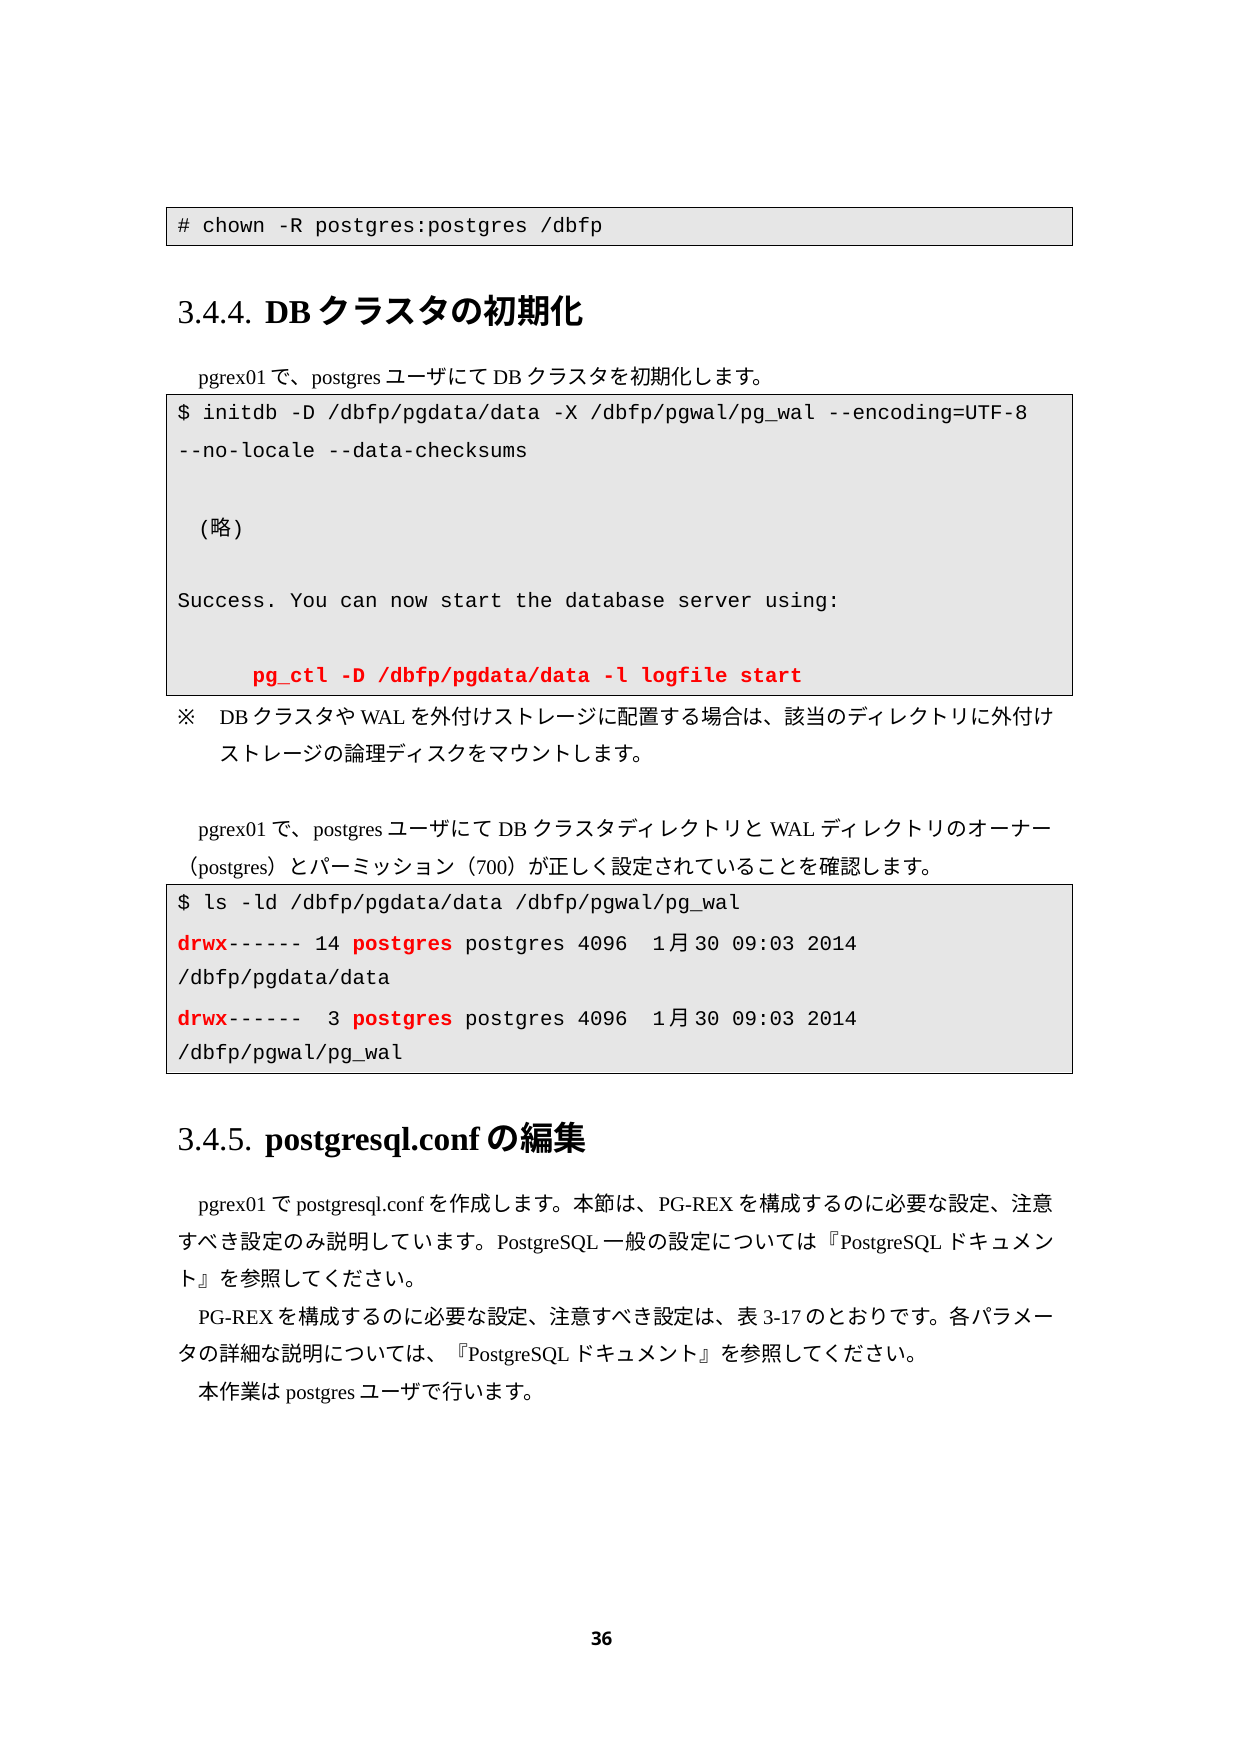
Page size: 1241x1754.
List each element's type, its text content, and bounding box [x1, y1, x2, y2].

table_header $ initdb -D /dbfp/pgdata/data -X /dbfp/pgwal/pg_wal --encoding=UTF-8 --no-locale --data-checksums (略) Success. You can now start the database server using: pg_ctl -D /dbfp/pgdata/data -l logfile start [167, 395, 1072, 695]
subtitle DBクラスタの初期化 [177, 271, 1063, 346]
table_header $ ls -ld /dbfp/pgdata/data /dbfp/pgwal/pg_wal drwx------ 14 postgres postgres 4096 1月 30 09:03 2014 /dbfp/pgdata/data drwx------ 3 postgres postgres 4096 1月 30 09:03 2014 /dbfp/pgwal/pg_wal [167, 885, 1072, 1072]
text pgrex01でpostgresql.confを作成します。本節は、PG-REXを構成するのに必要な設定、注意すべき設定のみ説明しています。PostgreSQL一般の設定については『PostgreSQLドキュメント』を参照してください。 [177, 1184, 1054, 1296]
subtitle postgresql.confの編集 [177, 1098, 1063, 1173]
list DBクラスタやWALを外付けストレージに配置する場合は、該当のディレクトリに外付けストレージの論理ディスクをマウントします。 [177, 696, 1054, 771]
text pgrex01で、postgresユーザにてDBクラスタディレクトリとWALディレクトリのオーナー（postgres）とパーミッション（700）が正しく設定されていることを確認します。 [177, 809, 1054, 884]
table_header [167, 208, 1072, 245]
text 本作業はpostgresユーザで行います。 [177, 1371, 1054, 1409]
text pgrex01で、postgresユーザにてDBクラスタを初期化します。 [177, 357, 1054, 394]
